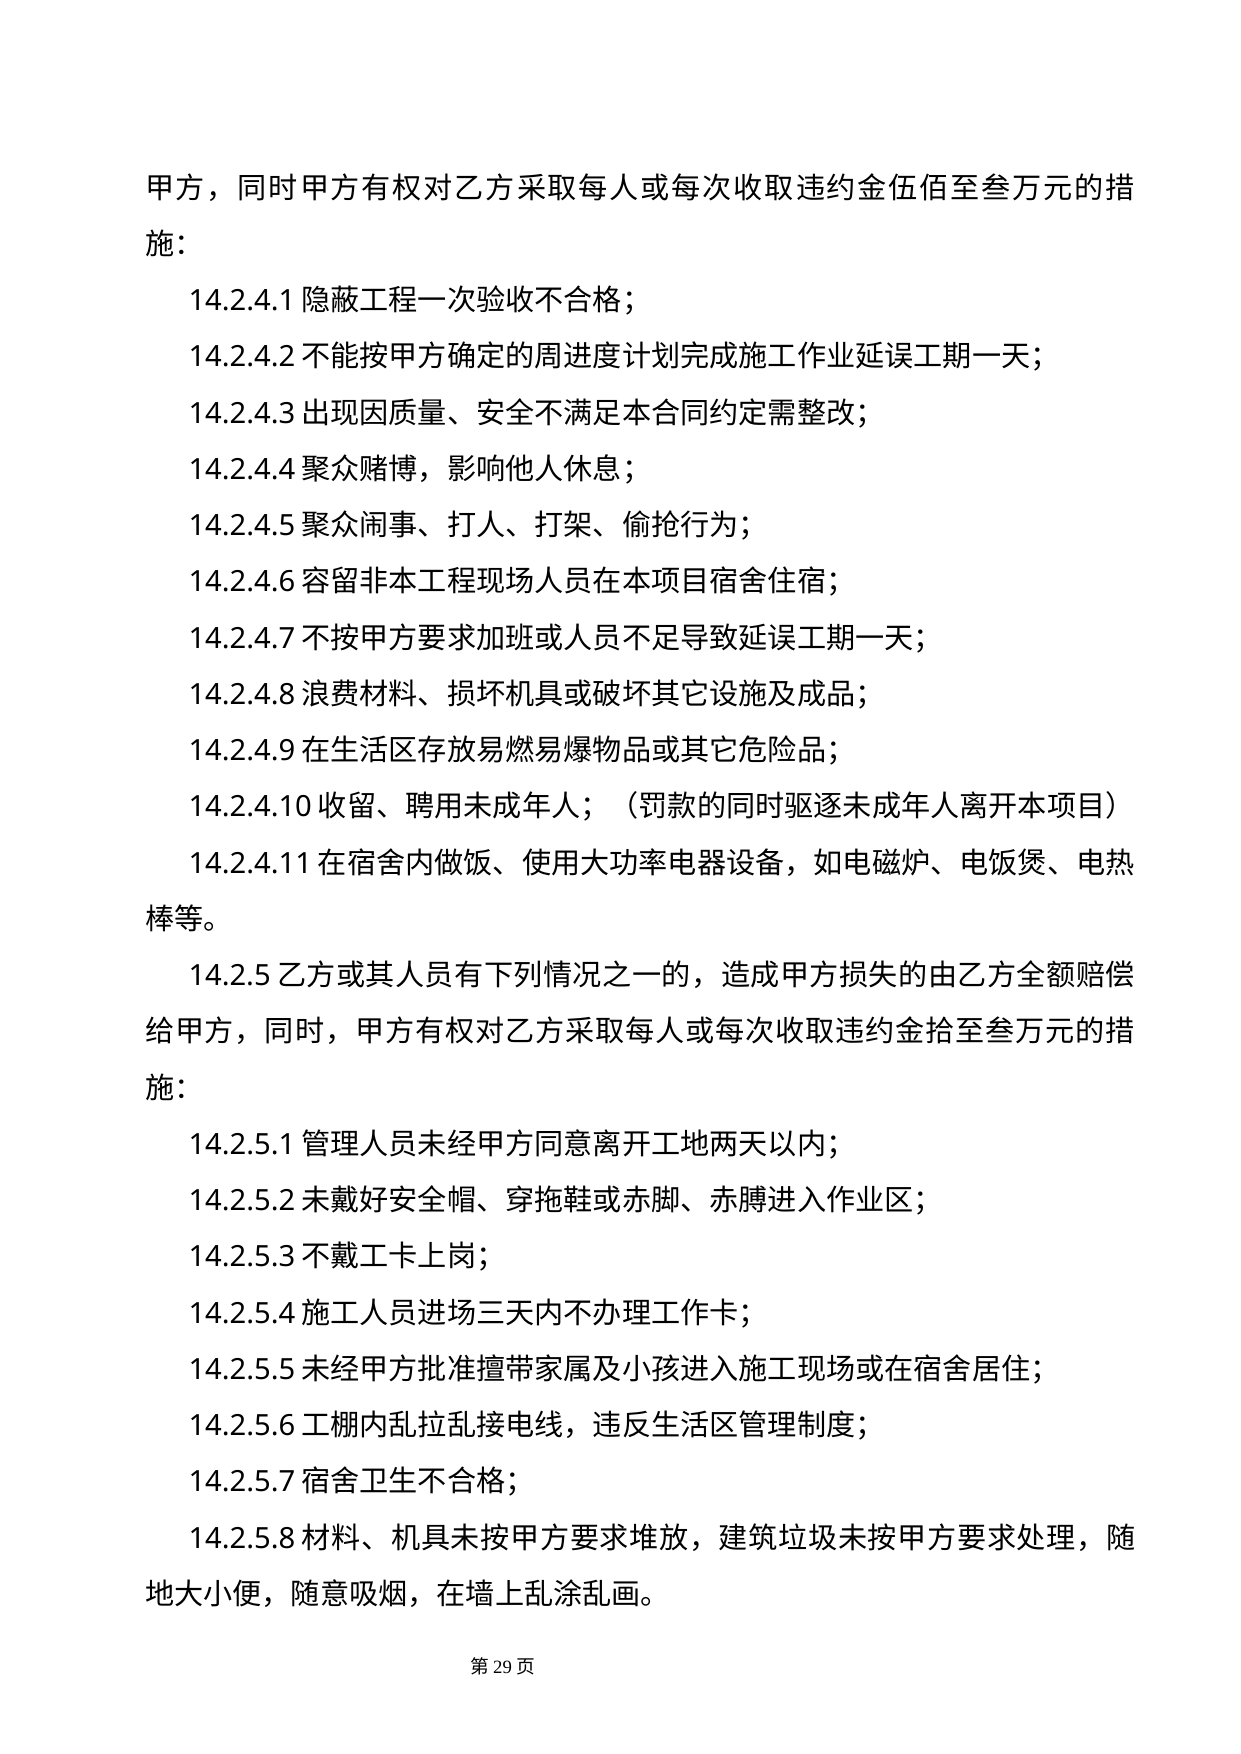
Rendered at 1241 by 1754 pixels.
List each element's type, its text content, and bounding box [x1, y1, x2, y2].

text 14.2.5.3不戴工卡上岗； [145, 1222, 1135, 1278]
text 14.2.5.6工棚内乱拉乱接电线，违反生活区管理制度； [145, 1391, 1135, 1447]
text 14.2.5乙方或其人员有下列情况之一的，造成甲方损失的由乙方全额赔偿给甲方，同时，甲方有权对乙方采取每人或每次收取违约金拾至叁万元的措施： [145, 941, 1135, 1109]
text 14.2.5.7宿舍卫生不合格； [145, 1447, 1135, 1503]
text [145, 153, 1135, 266]
text 14.2.4.1隐蔽工程一次验收不合格； [145, 266, 1135, 322]
text 14.2.4.11在宿舍内做饭、使用大功率电器设备，如电磁炉、电饭煲、电热棒等。 [145, 828, 1135, 941]
text 14.2.5.2未戴好安全帽、穿拖鞋或赤脚、赤膊进入作业区； [145, 1166, 1135, 1222]
text 14.2.4.9在生活区存放易燃易爆物品或其它危险品； [145, 716, 1135, 772]
text 14.2.4.8浪费材料、损坏机具或破坏其它设施及成品； [145, 659, 1135, 716]
text 14.2.4.5聚众闹事、打人、打架、偷抢行为； [145, 491, 1135, 547]
text 14.2.4.2不能按甲方确定的周进度计划完成施工作业延误工期一天； [145, 322, 1135, 378]
text 14.2.4.10收留、聘用未成年人；（罚款的同时驱逐未成年人离开本项目） [145, 772, 1135, 828]
text 14.2.5.8材料、机具未按甲方要求堆放，建筑垃圾未按甲方要求处理，随地大小便，随意吸烟，在墙上乱涂乱画。 [145, 1503, 1135, 1616]
text 14.2.5.5未经甲方批准擅带家属及小孩进入施工现场或在宿舍居住； [145, 1334, 1135, 1391]
text 14.2.4.7不按甲方要求加班或人员不足导致延误工期一天； [145, 603, 1135, 659]
text 14.2.5.4施工人员进场三天内不办理工作卡； [145, 1278, 1135, 1334]
text 14.2.4.3出现因质量、安全不满足本合同约定需整改； [145, 378, 1135, 434]
text 14.2.4.6容留非本工程现场人员在本项目宿舍住宿； [145, 547, 1135, 603]
text 14.2.4.4聚众赌博，影响他人休息； [145, 434, 1135, 491]
text 14.2.5.1管理人员未经甲方同意离开工地两天以内； [145, 1109, 1135, 1166]
